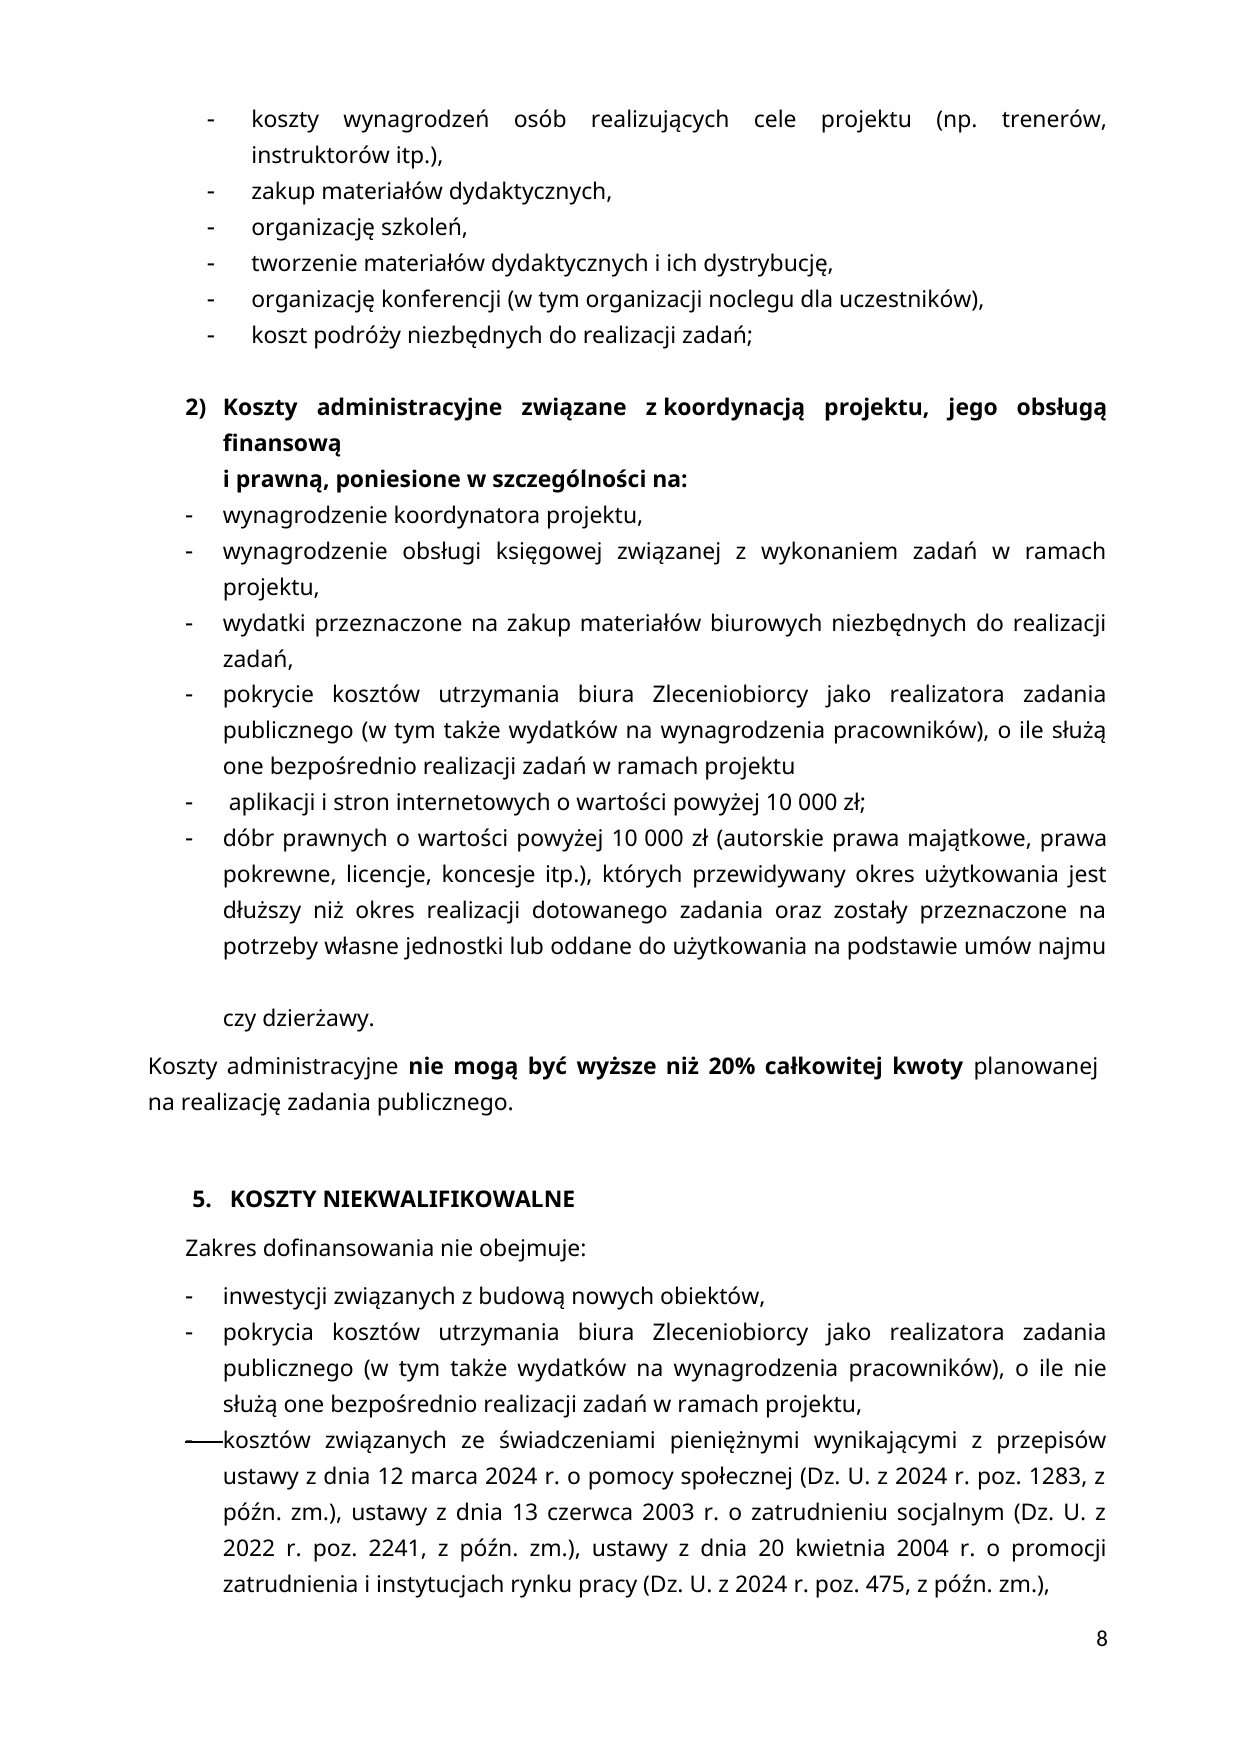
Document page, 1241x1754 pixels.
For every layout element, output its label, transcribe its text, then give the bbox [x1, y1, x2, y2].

list pokrycia kosztów utrzymania biura Zleceniobiorcy jako realizatora zadania publicznego (w tym także wydatków na wynagrodzenia pracowników), o ile nie służą one bezpośrednio realizacji zadań w ramach projektu, [185, 1316, 1107, 1419]
list inwestycji związanych z budową nowych obiektów, [185, 1280, 1107, 1311]
list aplikacji i stron internetowych o wartości powyżej 10 000 zł; [185, 786, 1107, 817]
list pokrycie kosztów utrzymania biura Zleceniobiorcy jako realizatora zadania publicznego (w tym także wydatków na wynagrodzenia pracowników), o ile służą one bezpośrednio realizacji zadań w ramach projektu [185, 678, 1107, 782]
list Koszty administracyjne związane z koordynacją projektu, jego obsługą finansową i prawną, poniesione w szczególności na: [185, 391, 1107, 494]
list wynagrodzenie obsługi księgowej związanej z wykonaniem zadań w ramach projektu, [185, 535, 1107, 602]
text Zakres dofinansowania nie obejmuje: [148, 1232, 1107, 1263]
list koszt podróży niezbędnych do realizacji zadań; [207, 319, 1107, 350]
list organizację szkoleń, [207, 211, 1107, 242]
list wydatki przeznaczone na zakup materiałów biurowych niezbędnych do realizacji zadań, [185, 607, 1107, 674]
list tworzenie materiałów dydaktycznych i ich dystrybucję, [207, 247, 1107, 278]
list wynagrodzenie koordynatora projektu, [185, 499, 1107, 530]
list kosztów związanych ze świadczeniami pieniężnymi wynikającymi z przepisów ustawy z dnia 12 marca 2024 r. o pomocy społecznej (Dz. U. z 2024 r. poz. 1283, z późn. zm.), ustawy z dnia 13 czerwca 2003 r. o zatrudnieniu socjalnym (Dz. U. z 2022 r. poz. 2241, z późn. zm.), ustawy z dnia 20 kwietnia 2004 r. o promocji zatrudnienia i instytucjach rynku pracy (Dz. U. z 2024 r. poz. 475, z późn. zm.), [185, 1424, 1107, 1599]
list organizację konferencji (w tym organizacji noclegu dla uczestników), [207, 283, 1107, 314]
subtitle KOSZTY NIEKWALIFIKOWALNE [192, 1183, 1107, 1214]
text Koszty administracyjne nie mogą być wyższe niż 20% całkowitej kwoty planowanej na realizację zadania publicznego. [148, 1050, 1107, 1117]
list koszty wynagrodzeń osób realizujących cele projektu (np. trenerów, instruktorów itp.), [207, 103, 1107, 171]
list dóbr prawnych o wartości powyżej 10 000 zł (autorskie prawa majątkowe, prawa pokrewne, licencje, koncesje itp.), których przewidywany okres użytkowania jest dłuższy niż okres realizacji dotowanego zadania oraz zostały przeznaczone na potrzeby własne jednostki lub oddane do użytkowania na podstawie umów najmu czy dzierżawy. [185, 822, 1107, 1033]
list zakup materiałów dydaktycznych, [207, 175, 1107, 207]
